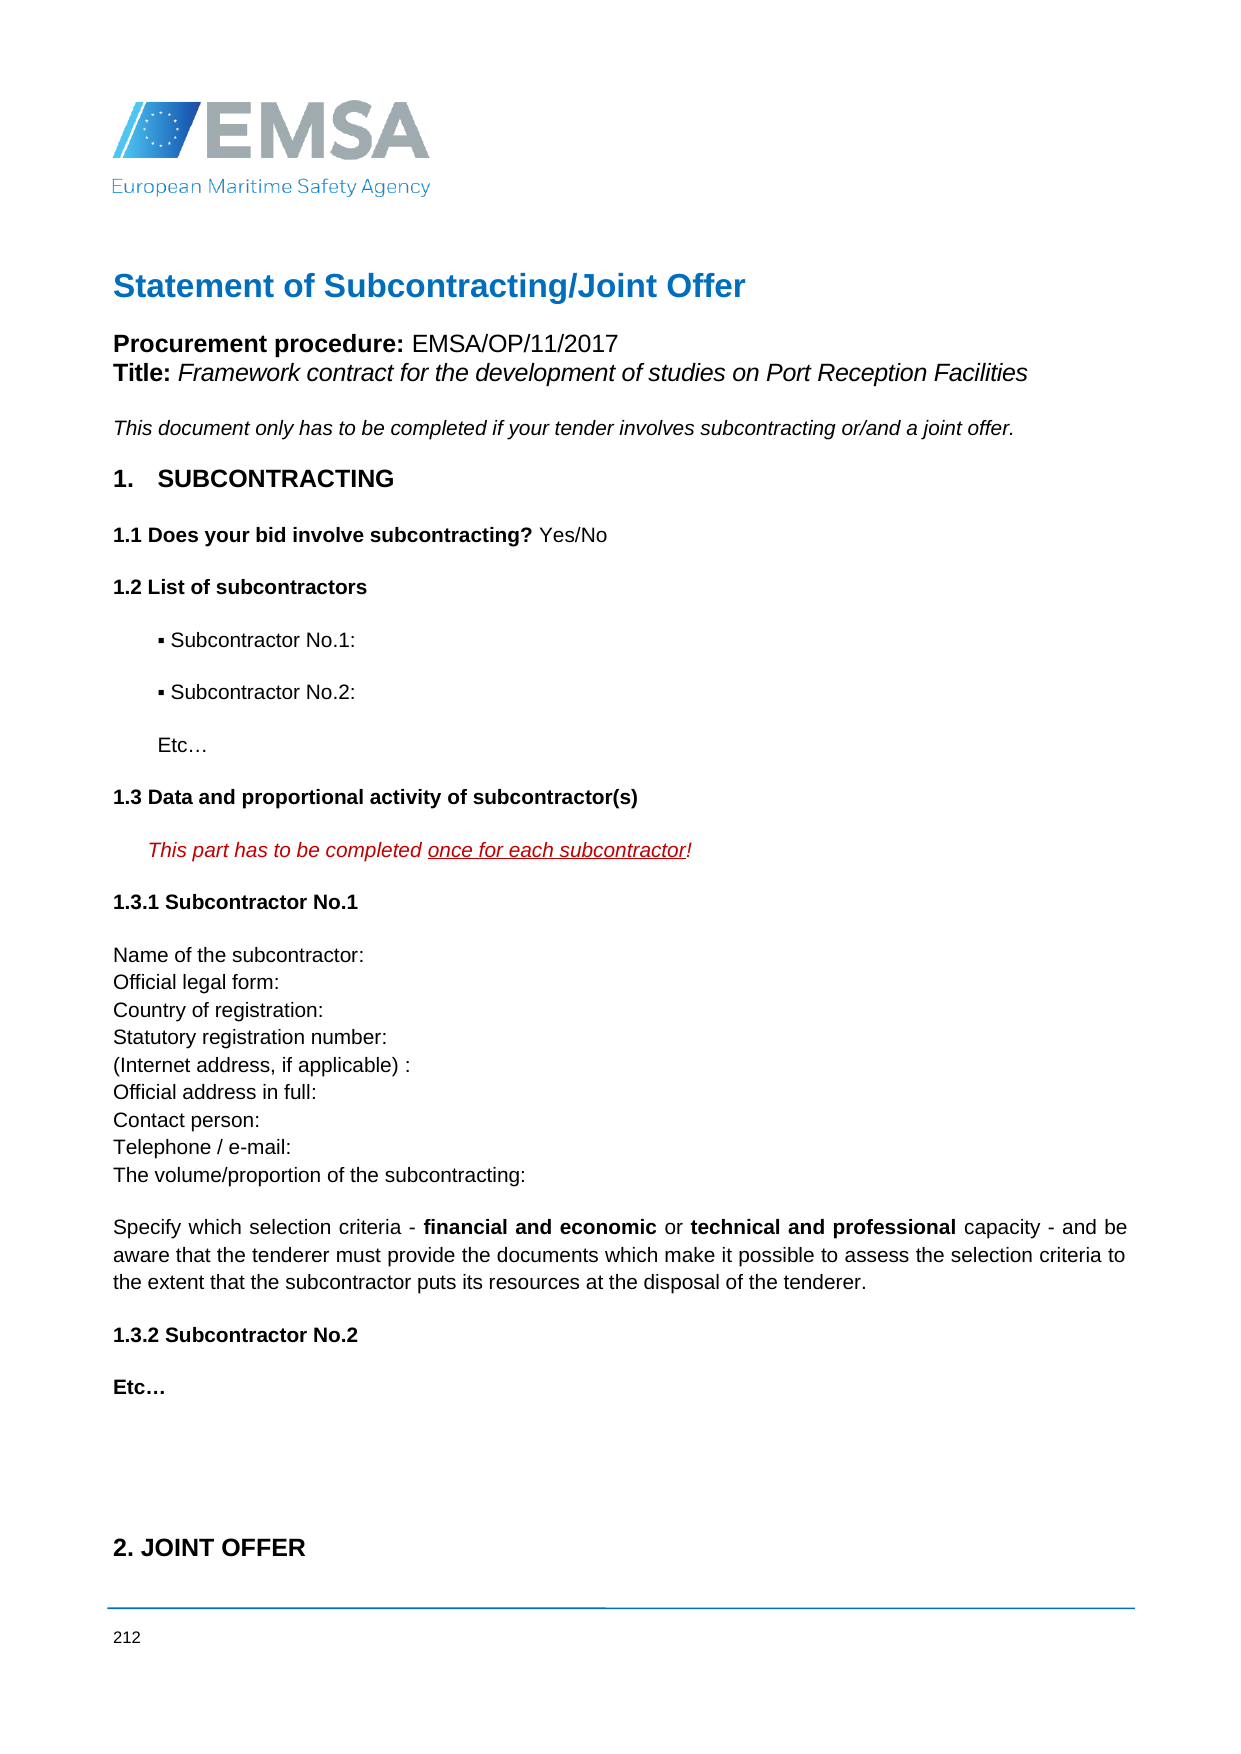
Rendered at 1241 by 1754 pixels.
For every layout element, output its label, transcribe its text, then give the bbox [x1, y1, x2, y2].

text Title: Framework contract for the development of studies on Port Reception Facilities [113, 358, 1098, 387]
text Statement of Subcontracting/Joint Offer [113, 266, 1127, 304]
text 1.1 Does your bid involve subcontracting? Yes/No [113, 522, 1127, 546]
text Procurement procedure: EMSA/OP/11/2017 [113, 329, 1127, 358]
text 1.2 List of subcontractors [113, 575, 1127, 599]
text Etc… [157, 732, 1127, 756]
text This document only has to be completed if your tender involves subcontracting or/and a joint offer. [113, 416, 1098, 439]
text ▪ Subcontractor No.2: [157, 680, 1127, 704]
text 1.3.2 Subcontractor No.2 [113, 1322, 1127, 1346]
text Specify which selection criteria - financial and economic or technical and professional capacity - and be aware that the tenderer must provide the documents which make it possible to assess the selection criteria to the extent that the subcontractor puts its resources at the disposal of the tenderer. [113, 1215, 1127, 1294]
text Name of the subcontractor: Official legal form: Country of registration: Statutory registration number: (Internet address, if applicable) : Official address in full: Contact person: Telephone / e-mail: The volume/proportion of the subcontracting: [113, 942, 1127, 1186]
picture [112, 100, 430, 197]
text ▪ Subcontractor No.1: [157, 627, 1127, 651]
text 1.3 Data and proportional activity of subcontractor(s) [113, 785, 1127, 809]
text 2. JOINT OFFER [113, 1532, 1127, 1561]
text Etc… [113, 1375, 1127, 1399]
list SUBCONTRACTING [113, 464, 1127, 493]
text 1.3.1 Subcontractor No.1 [113, 890, 1127, 914]
text This part has to be completed once for each subcontractor! [113, 837, 1127, 861]
